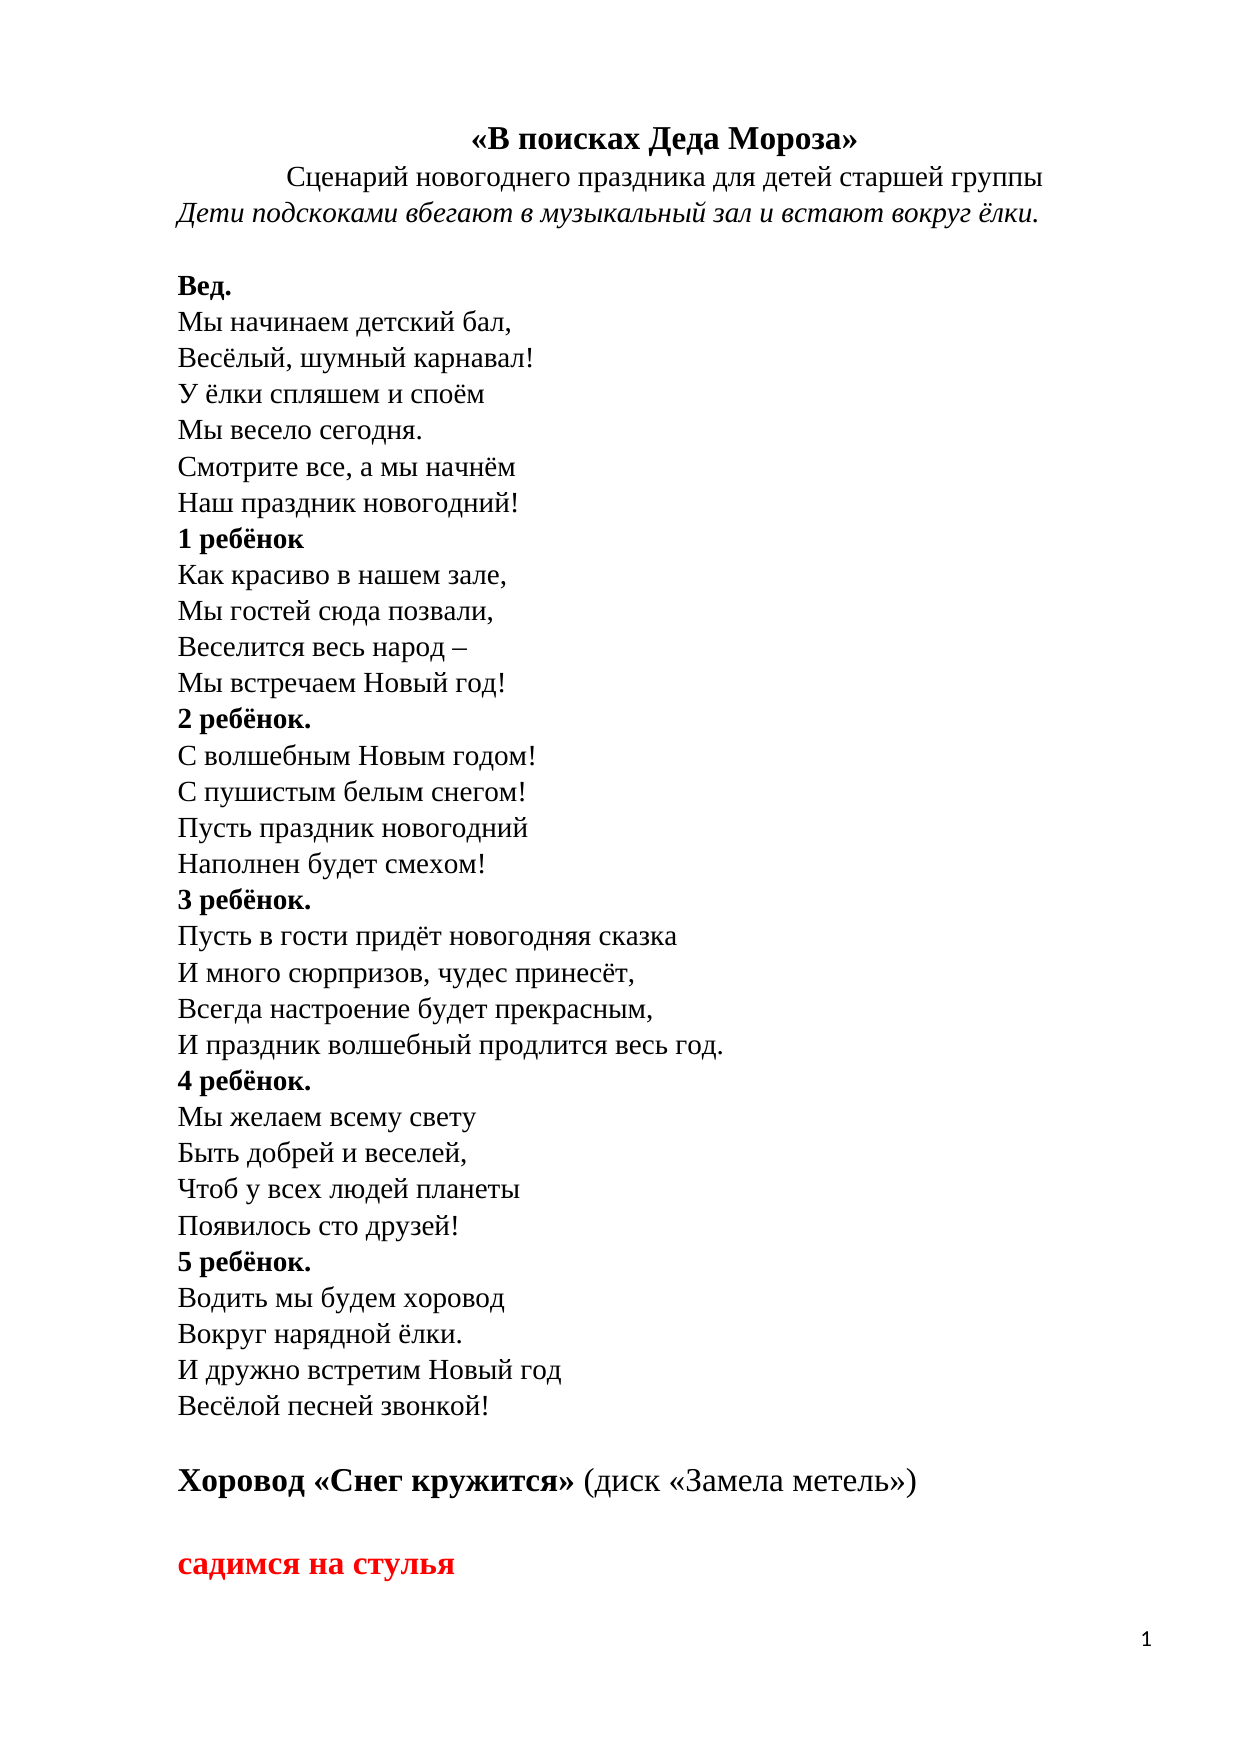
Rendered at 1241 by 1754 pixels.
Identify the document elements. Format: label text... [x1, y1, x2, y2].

text Сценарий новогоднего праздника для детей старшей группы [177, 159, 1152, 193]
text Вед. [177, 268, 1152, 301]
text Пусть праздник новогодний [177, 810, 1152, 844]
text Всегда настроение будет прекрасным, [177, 991, 1152, 1024]
text Веселится весь народ – [177, 629, 1152, 663]
text 5 ребёнок. [177, 1244, 1152, 1277]
text «В поисках Деда Мороза» [177, 118, 1152, 156]
text Мы гостей сюда позвали, [177, 593, 1152, 627]
text Смотрите все, а мы начнём [177, 449, 1152, 482]
text Появилось сто друзей! [177, 1208, 1152, 1241]
text Как красиво в нашем зале, [177, 557, 1152, 591]
text Мы начинаем детский бал, [177, 304, 1152, 338]
text Дети подскоками вбегают в музыкальный зал и встают вокруг ёлки. [177, 196, 1152, 229]
text И праздник волшебный продлится весь год. [177, 1027, 1152, 1061]
text С волшебным Новым годом! [177, 738, 1152, 771]
text Наш праздник новогодний! [177, 485, 1152, 518]
text С пушистым белым снегом! [177, 774, 1152, 807]
text Наполнен будет смехом! [177, 846, 1152, 880]
text Мы весело сегодня. [177, 412, 1152, 446]
text У ёлки спляшем и споём [177, 376, 1152, 410]
text Водить мы будем хоровод [177, 1280, 1152, 1313]
text Мы встречаем Новый год! [177, 666, 1152, 699]
text Вокруг нарядной ёлки. [177, 1316, 1152, 1350]
text 2 ребёнок. [177, 702, 1152, 735]
text И дружно встретим Новый год [177, 1352, 1152, 1386]
text Быть добрей и веселей, [177, 1135, 1152, 1169]
text Чтоб у всех людей планеты [177, 1172, 1152, 1205]
text Пусть в гости придёт новогодняя сказка [177, 918, 1152, 952]
text Хоровод «Снег кружится» (диск «Замела метель») [177, 1461, 1152, 1499]
text садимся на стулья [177, 1543, 1152, 1582]
text Весёлый, шумный карнавал! [177, 340, 1152, 374]
text Весёлой песней звонкой! [177, 1388, 1152, 1422]
text 3 ребёнок. [177, 882, 1152, 916]
text 1 ребёнок [177, 521, 1152, 554]
text И много сюрпризов, чудес принесёт, [177, 955, 1152, 988]
text 4 ребёнок. [177, 1063, 1152, 1097]
text Мы желаем всему свету [177, 1099, 1152, 1133]
